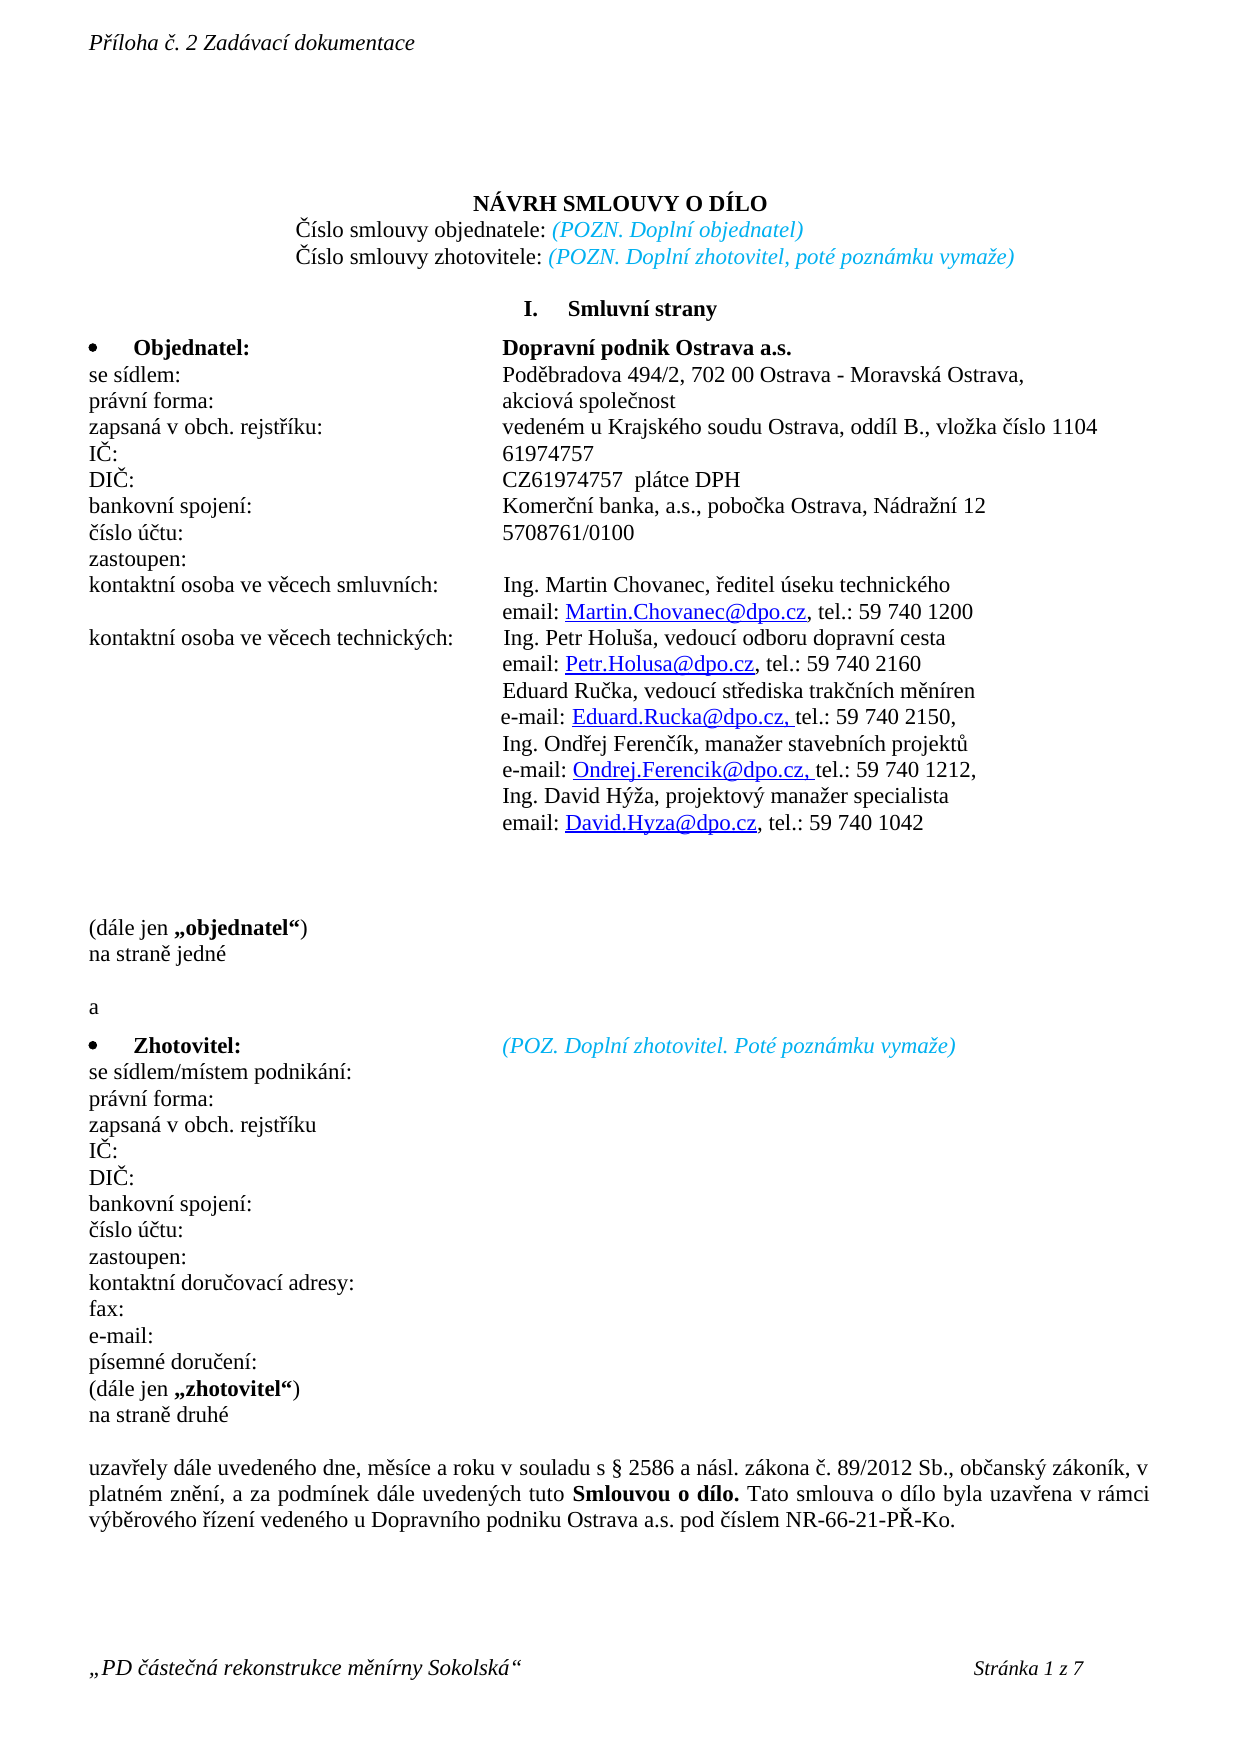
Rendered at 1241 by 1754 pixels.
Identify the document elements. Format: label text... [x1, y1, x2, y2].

text Číslo smlouvy zhotovitele: (POZN. Doplní zhotovitel, poté poznámku vymaže) [89, 243, 1152, 269]
text zastoupen: [89, 545, 1149, 571]
text číslo účtu: [89, 1216, 1149, 1243]
text Ing. Ondřej Ferenčík, manažer stavebních projektů [89, 729, 1149, 756]
text písemné doručení: [89, 1348, 1149, 1374]
text zapsaná v obch. rejstříku: vedeném u Krajského soudu Ostrava, oddíl B., vložka číslo 1104 [89, 413, 1149, 440]
text kontaktní osoba ve věcech technických: Ing. Petr Holuša, vedoucí odboru dopravní cesta [89, 624, 1149, 651]
list Zhotovitel: (POZ. Doplní zhotovitel. Poté poznámku vymaže) [89, 1032, 1149, 1058]
text číslo účtu: 5708761/0100 [89, 519, 1149, 545]
text (dále jen „zhotovitel“) [89, 1374, 1149, 1401]
text DIČ: CZ61974757 plátce DPH [89, 466, 1149, 492]
text Ing. David Hýža, projektový manažer specialista [89, 782, 1149, 809]
text e-mail: [89, 1322, 1149, 1348]
text se sídlem: Poděbradova 494/2, 702 00 Ostrava - Moravská Ostrava, [89, 361, 1149, 387]
text zapsaná v obch. rejstříku [89, 1111, 1149, 1137]
text email: Martin.Chovanec@dpo.cz, tel.: 59 740 1200 [502, 598, 1149, 624]
text IČ: [89, 1137, 1149, 1164]
text na straně jedné [89, 940, 1149, 967]
text e-mail: Eduard.Rucka@dpo.cz, tel.: 59 740 2150, [89, 703, 1149, 729]
text NÁVRH SMLOUVY O DÍLO [89, 190, 1152, 216]
text Číslo smlouvy objednatele: (POZN. Doplní objednatel) [89, 216, 1149, 243]
text uzavřely dále uvedeného dne, měsíce a roku v souladu s § 2586 a násl. zákona č. 89/2012 Sb., občanský zákoník, v platném znění, a za podmínek dále uvedených tuto Smlouvou o dílo. Tato smlouva o dílo byla uzavřena v rámci výběrového řízení vedeného u Dopravního podniku Ostrava a.s. pod číslem NR-66-21-PŘ-Ko. [89, 1454, 1149, 1533]
text email: Petr.Holusa@dpo.cz, tel.: 59 740 2160 [502, 651, 1149, 677]
text se sídlem/místem podnikání: [89, 1058, 1149, 1085]
text DIČ: [89, 1164, 1149, 1190]
text Eduard Ručka, vedoucí střediska trakčních měníren [89, 677, 1149, 703]
text bankovní spojení: Komerční banka, a.s., pobočka Ostrava, Nádražní 12 [89, 492, 1149, 519]
text a [89, 993, 1149, 1019]
text (dále jen „objednatel“) [89, 914, 1149, 940]
text kontaktní osoba ve věcech smluvních: Ing. Martin Chovanec, ředitel úseku technického [89, 571, 1149, 598]
text fax: [89, 1296, 1149, 1322]
text právní forma: [89, 1085, 1149, 1111]
text email: David.Hyza@dpo.cz, tel.: 59 740 1042 [502, 809, 1149, 835]
text bankovní spojení: [89, 1190, 1149, 1216]
text na straně druhé [89, 1401, 1149, 1427]
text zastoupen: [89, 1243, 1149, 1269]
text e-mail: Ondrej.Ferencik@dpo.cz, tel.: 59 740 1212, [89, 756, 1149, 782]
text kontaktní doručovací adresy: [89, 1269, 1149, 1296]
list Objednatel: Dopravní podnik Ostrava a.s. [89, 334, 1149, 361]
text IČ: 61974757 [89, 440, 1149, 466]
text právní forma: akciová společnost [89, 387, 1149, 413]
list Smluvní strany [89, 295, 1152, 322]
